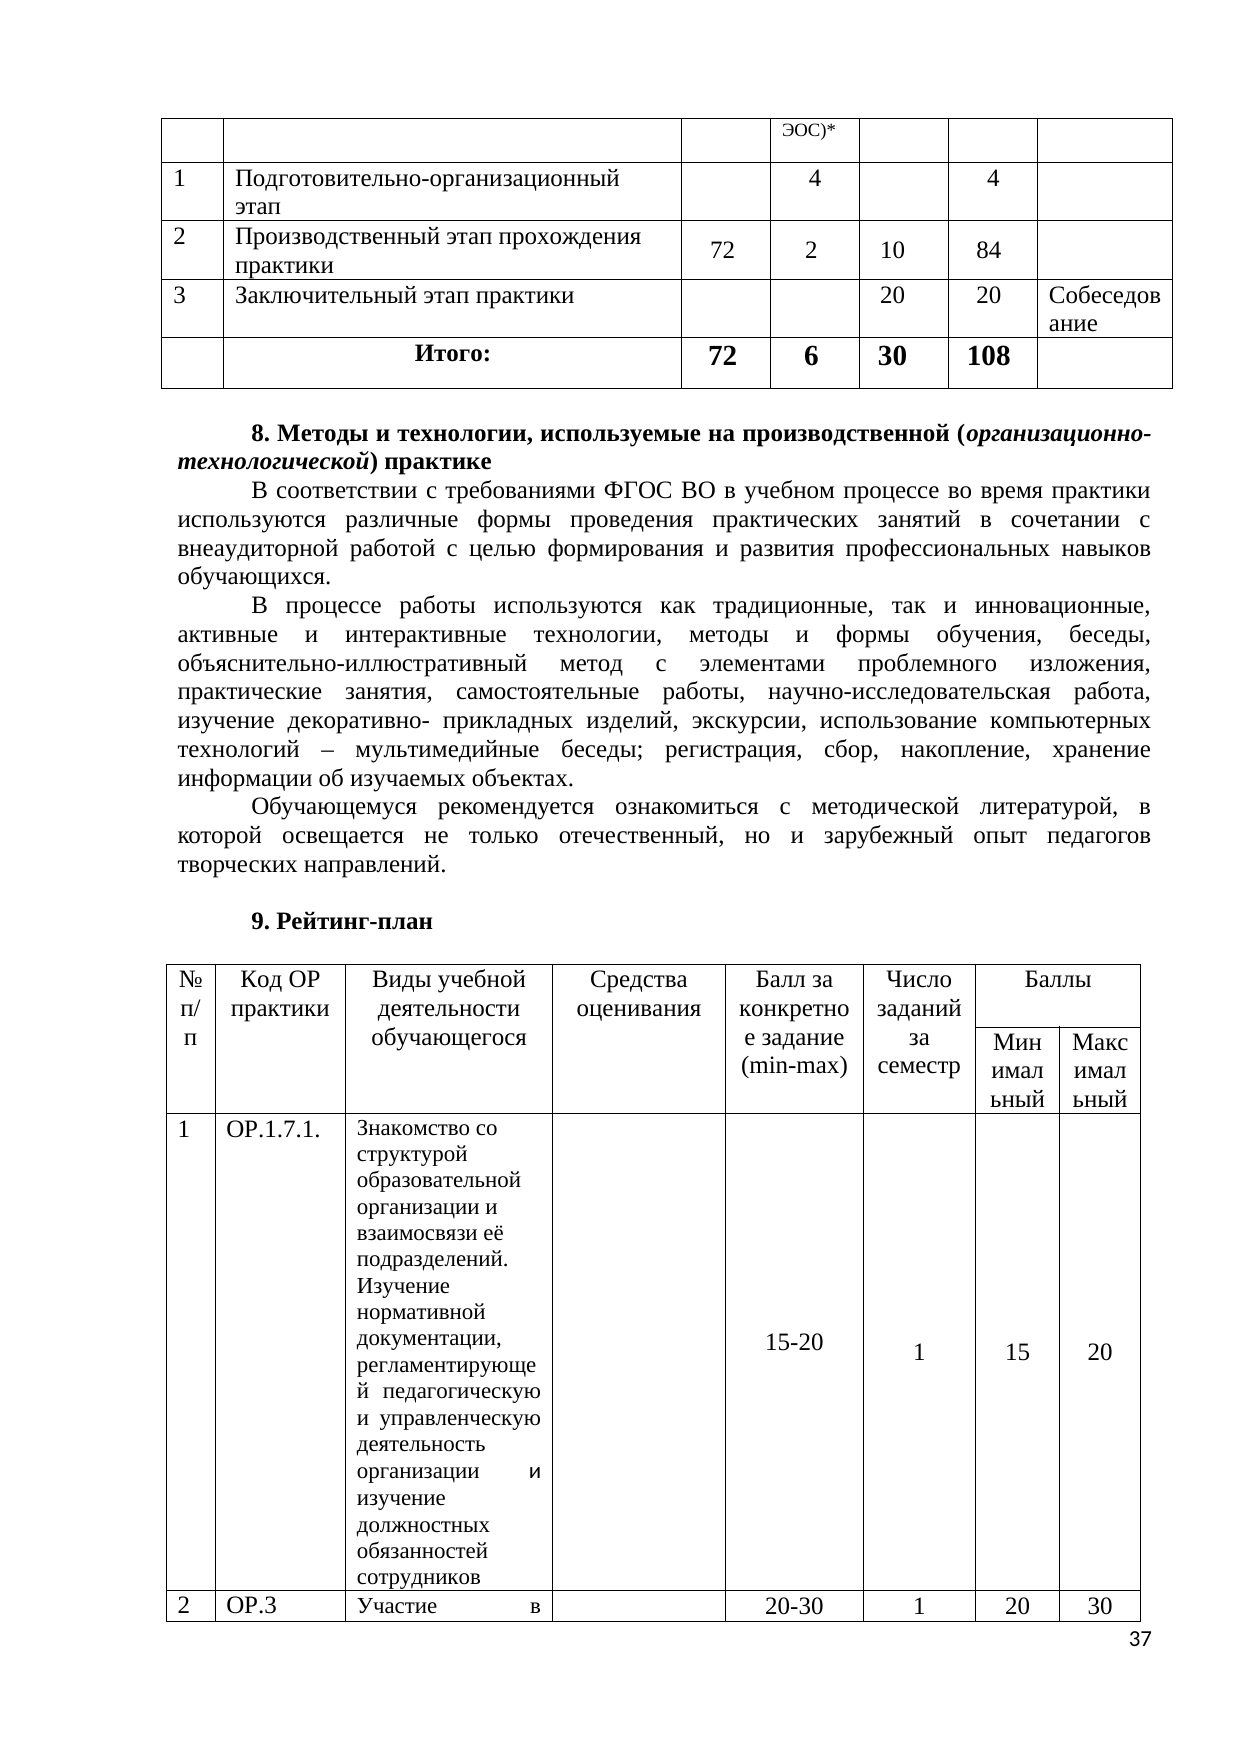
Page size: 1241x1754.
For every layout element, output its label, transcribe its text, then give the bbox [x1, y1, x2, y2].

table_cell 1 [167, 1114, 215, 1590]
table_header Баллы [976, 965, 1140, 1026]
table_cell 20 [949, 280, 1037, 337]
table_cell 1 [864, 1591, 975, 1621]
table_cell [162, 338, 223, 388]
table_cell 20 [860, 280, 948, 337]
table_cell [771, 119, 859, 162]
table_cell 108 [949, 338, 1037, 388]
text В процессе работы используются как традиционные, так и инновационные, активные и интерактивные технологии, методы и формы обучения, беседы, объяснительно-иллюстративный метод с элементами проблемного изложения, практические занятия, самостоятельные работы, научно-исследовательская работа, изучение декоративно- прикладных изделий, экскурсии, использование компьютерных технологий – мультимедийные беседы; регистрация, сбор, накопление, хранение информации об изучаемых объектах. [177, 590, 1152, 791]
table_cell [682, 280, 770, 337]
table_cell Заключительный этап практики [224, 280, 681, 337]
table_cell 20-30 [726, 1591, 863, 1621]
table_cell 2 [771, 221, 859, 279]
table_cell 15 [976, 1114, 1059, 1590]
text 9. Рейтинг-план [177, 906, 1152, 935]
table_cell [771, 280, 859, 337]
table_cell [860, 163, 948, 220]
table_cell 6 [771, 338, 859, 388]
table_cell Минимальный [976, 1028, 1059, 1113]
table_cell 30 [860, 338, 948, 388]
table_header Балл за конкретное задание (min-max) [726, 965, 863, 1113]
table_cell Собеседование [1038, 280, 1172, 337]
table_cell Итого: [224, 338, 681, 388]
table_cell Производственный этап прохождения практики [224, 221, 681, 279]
table_cell 3 [162, 280, 223, 337]
table_cell [1038, 338, 1172, 388]
table_cell 20 [976, 1591, 1059, 1621]
table_cell Максимальный [1060, 1028, 1140, 1113]
table_cell 10 [860, 221, 948, 279]
table_header № п/п [167, 965, 215, 1113]
table_cell ОР.3 [216, 1591, 345, 1621]
table_header Код ОР практики [216, 965, 345, 1113]
table_cell 84 [949, 221, 1037, 279]
table_cell Знакомство со структурой образовательной организации и взаимосвязи её подразделений. Изучение нормативной документации, регламентирующей педагогическую и управленческую деятельность организации и изучение должностных обязанностей сотрудников [346, 1114, 552, 1590]
text В соответствии с требованиями ФГОС ВО в учебном процессе во время практики используются различные формы проведения практических занятий в сочетании с внеаудиторной работой с целью формирования и развития профессиональных навыков обучающихся. [177, 475, 1152, 590]
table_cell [949, 119, 1037, 162]
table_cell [346, 1591, 552, 1621]
text Обучающемуся рекомендуется ознакомиться с методической литературой, в которой освещается не только отечественный, но и зарубежный опыт педагогов творческих направлений. [177, 791, 1152, 878]
table_cell 4 [949, 163, 1037, 220]
table_cell [553, 1591, 725, 1621]
table_cell 30 [1060, 1591, 1140, 1621]
text 8. Методы и технологии, используемые на производственной (организационно-технологической) практике [177, 418, 1152, 475]
table_cell 20 [1060, 1114, 1140, 1590]
table_header Средства оценивания [553, 965, 725, 1113]
table_header Виды учебной деятельности обучающегося [346, 965, 552, 1113]
table_cell 72 [682, 221, 770, 279]
table_cell 1 [864, 1114, 975, 1590]
table_header Число заданий за семестр [864, 965, 975, 1113]
table_cell [1038, 163, 1172, 220]
table_cell 72 [682, 338, 770, 388]
table_cell ОР.1.7.1. [216, 1114, 345, 1590]
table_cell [682, 119, 770, 162]
table_cell [1038, 221, 1172, 279]
table_cell 1 [162, 163, 223, 220]
table_cell [682, 163, 770, 220]
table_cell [860, 119, 948, 162]
table_cell 2 [167, 1591, 215, 1621]
table_cell Подготовительно-организационный этап [224, 163, 681, 220]
table_cell 4 [771, 163, 859, 220]
table_cell 15-20 [726, 1114, 863, 1590]
table_cell [553, 1114, 725, 1590]
table_cell 2 [162, 221, 223, 279]
